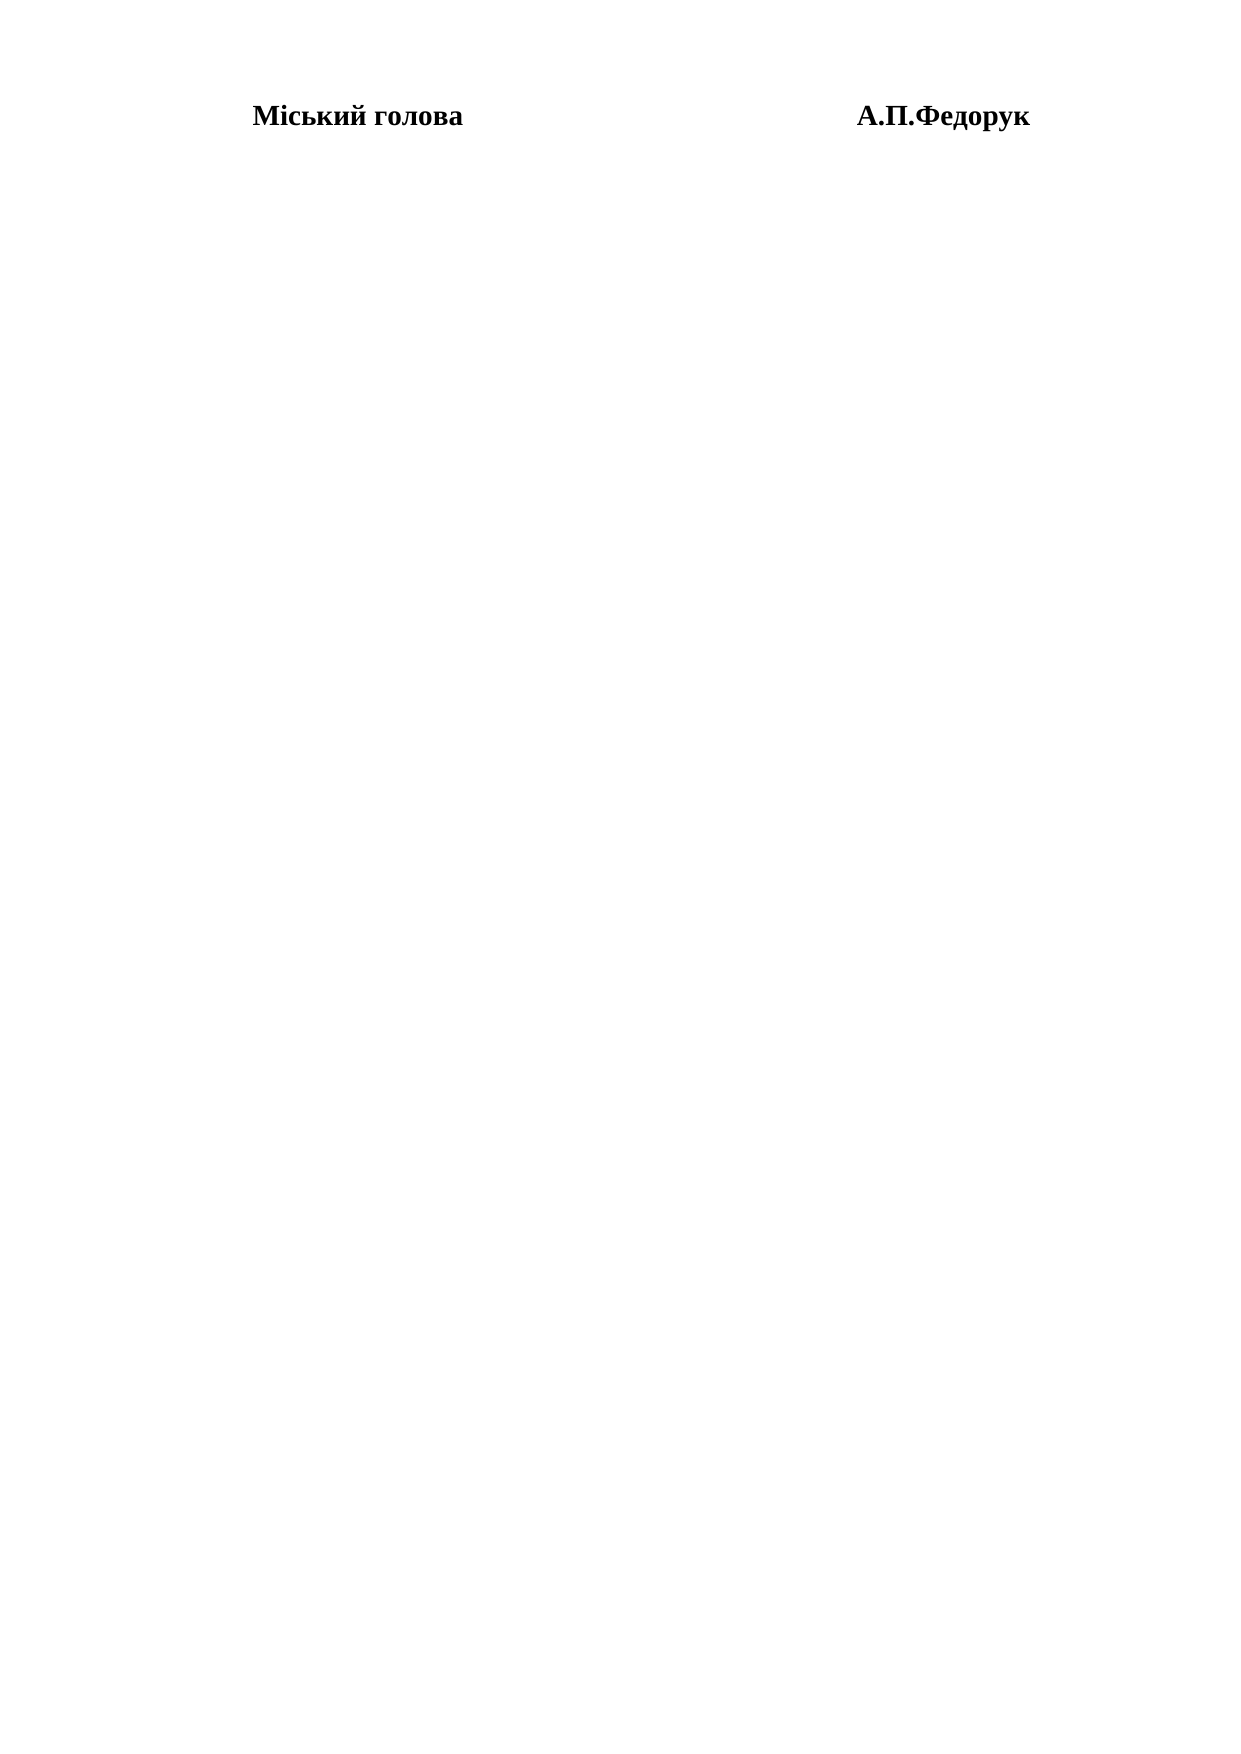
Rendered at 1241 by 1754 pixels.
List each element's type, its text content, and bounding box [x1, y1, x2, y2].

list Міський голова А.П.Федорук [252, 98, 1152, 131]
